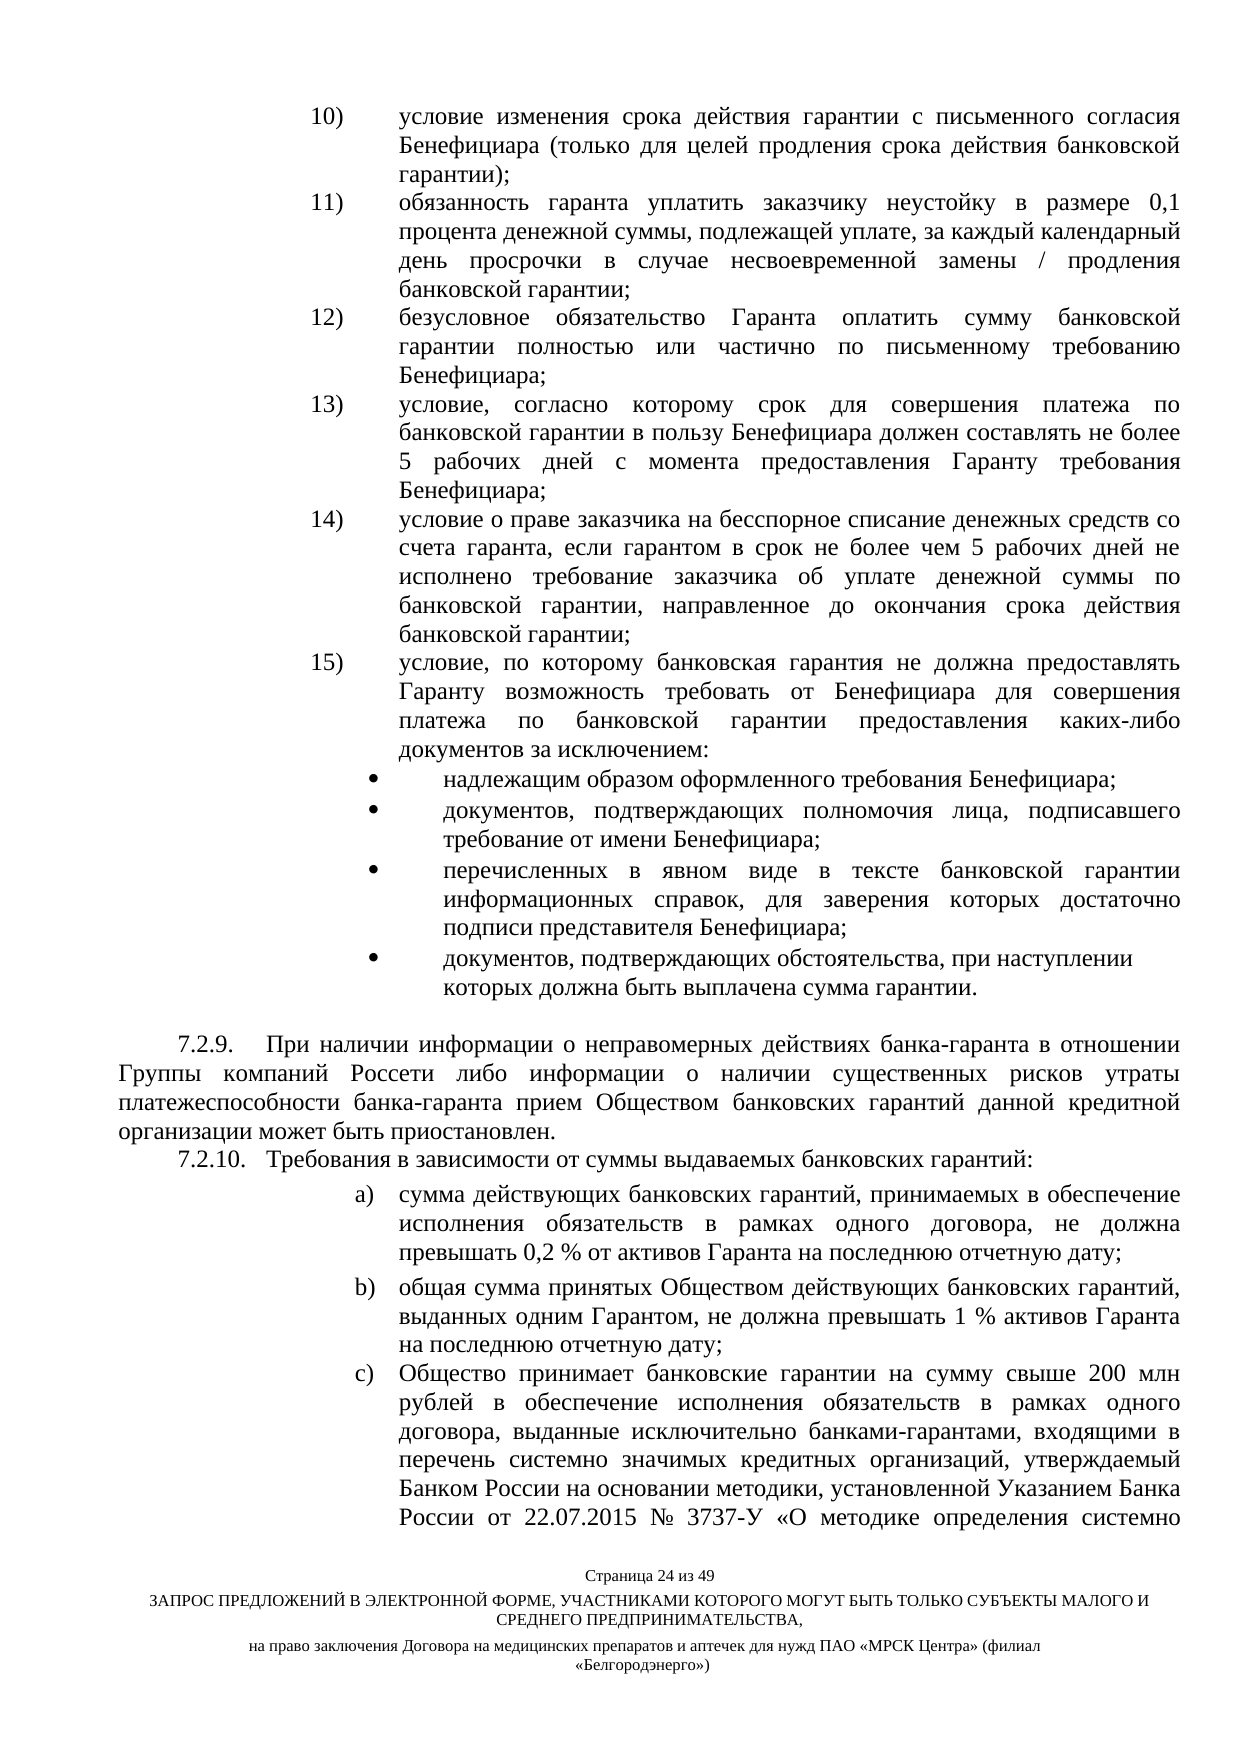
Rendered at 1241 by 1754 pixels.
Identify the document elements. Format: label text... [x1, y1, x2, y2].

list документов, подтверждающих обстоятельства, при наступлении которых должна быть выплачена сумма гарантии. [369, 943, 1181, 1001]
list При наличии информации о неправомерных действиях банка-гаранта в отношении Группы компаний Россети либо информации о наличии существенных рисков утраты платежеспособности банка-гаранта прием Обществом банковских гарантий данной кредитной организации может быть приостановлен. [118, 1029, 1181, 1144]
list надлежащим образом оформленного требования Бенефициара; [369, 764, 1181, 793]
list перечисленных в явном виде в тексте банковской гарантии информационных справок, для заверения которых достаточно подписи представителя Бенефициара; [369, 855, 1181, 941]
list условие, по которому банковская гарантия не должна предоставлять Гаранту возможность требовать от Бенефициара для совершения платежа по банковской гарантии предоставления каких-либо документов за исключением: [310, 647, 1181, 762]
list общая сумма принятых Обществом действующих банковских гарантий, выданных одним Гарантом, не должна превышать 1 % активов Гаранта на последнюю отчетную дату; [354, 1272, 1181, 1358]
list условие изменения срока действия гарантии с письменного согласия Бенефициара (только для целей продления срока действия банковской гарантии); [310, 101, 1181, 187]
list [354, 1358, 1181, 1531]
list условие о праве заказчика на бесспорное списание денежных средств со счета гаранта, если гарантом в срок не более чем 5 рабочих дней не исполнено требование заказчика об уплате денежной суммы по банковской гарантии, направленное до окончания срока действия банковской гарантии; [310, 504, 1181, 647]
list условие, согласно которому срок для совершения платежа по банковской гарантии в пользу Бенефициара должен составлять не более 5 рабочих дней с момента предоставления Гаранту требования Бенефициара; [310, 389, 1181, 504]
list обязанность гаранта уплатить заказчику неустойку в размере 0,1 процента денежной суммы, подлежащей уплате, за каждый календарный день просрочки в случае несвоевременной замены / продления банковской гарантии; [310, 187, 1181, 302]
list документов, подтверждающих полномочия лица, подписавшего требование от имени Бенефициара; [369, 795, 1181, 853]
list Требования в зависимости от суммы выдаваемых банковских гарантий: [118, 1144, 1181, 1173]
list сумма действующих банковских гарантий, принимаемых в обеспечение исполнения обязательств в рамках одного договора, не должна превышать 0,2 % от активов Гаранта на последнюю отчетную дату; [354, 1179, 1181, 1266]
list безусловное обязательство Гаранта оплатить сумму банковской гарантии полностью или частично по письменному требованию Бенефициара; [310, 302, 1181, 389]
